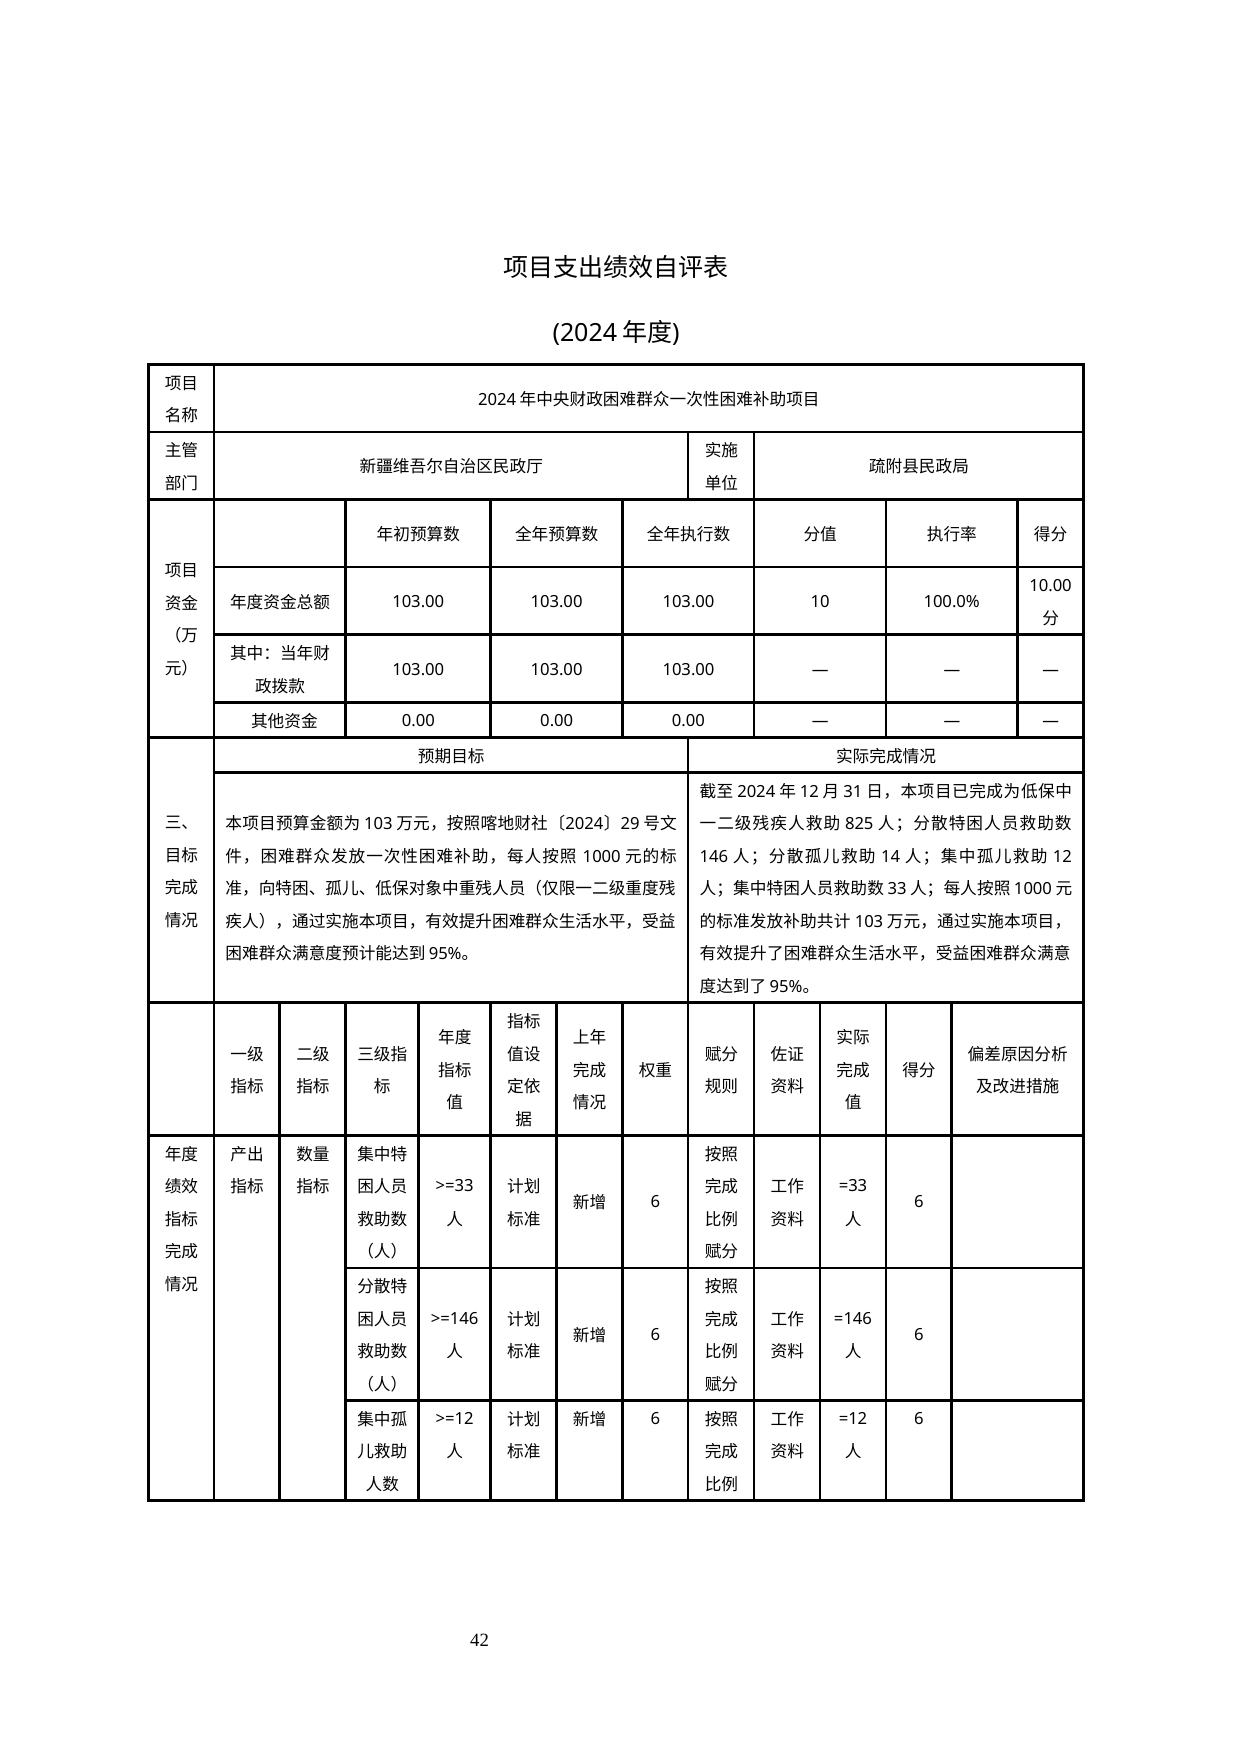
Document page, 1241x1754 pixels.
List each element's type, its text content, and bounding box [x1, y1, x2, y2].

table_cell 分值 [755, 501, 885, 566]
table_cell =146人 [821, 1269, 885, 1399]
table_cell 佐证资料 [755, 1004, 819, 1134]
table_header 项目支出绩效自评表 [148, 233, 1083, 298]
table_cell — [755, 636, 885, 701]
table_cell 分散特困人员救助数（人） [347, 1269, 417, 1399]
table_cell 权重 [624, 1004, 687, 1134]
table_cell [150, 1004, 213, 1134]
table_cell 实际完成情况 [689, 739, 1082, 771]
table_cell 预期目标 [215, 739, 687, 771]
table_cell 项目资金 （万元） [150, 501, 213, 736]
table_cell 执行率 [887, 501, 1016, 566]
table_cell 新增 [558, 1402, 621, 1499]
table_cell 新增 [558, 1137, 621, 1266]
table_cell 数量指标 [281, 1137, 344, 1499]
table_cell 全年执行数 [624, 501, 753, 566]
table_cell 一级指标 [215, 1004, 278, 1134]
table_cell 年度资金总额 [215, 568, 344, 633]
table_cell 年度指标值 [420, 1004, 489, 1134]
table_cell 上年完成情况 [558, 1004, 621, 1134]
table_cell 疏附县民政局 [755, 433, 1082, 498]
table_cell 103.00 [492, 636, 621, 701]
table_cell 新疆维吾尔自治区民政厅 [215, 433, 687, 498]
table_cell >=146人 [420, 1269, 489, 1399]
table_cell [953, 1402, 1082, 1499]
table_cell 10 [755, 568, 885, 633]
table_cell 年初预算数 [347, 501, 489, 566]
table_cell 二级指标 [281, 1004, 344, 1134]
table_cell 三级指标 [347, 1004, 417, 1134]
table_cell — [1019, 636, 1082, 701]
table_cell — [887, 636, 1016, 701]
table_cell 产出指标 [215, 1137, 278, 1499]
table_cell — [1019, 704, 1082, 736]
table_cell 6 [624, 1137, 687, 1266]
table_cell >=12人 [420, 1402, 489, 1499]
table_cell 主管部门 [150, 433, 213, 498]
table_cell [953, 1269, 1082, 1399]
table_cell 按照完成比例赋分 [689, 1137, 753, 1266]
table_cell 截至2024年12月31日，本项目已完成为低保中一二级残疾人救助825人；分散特困人员救助数146人；分散孤儿救助14人；集中孤儿救助12人；集中特困人员救助数33人；每人按照1000元的标准发放补助共计103万元，通过实施本项目，有效提升了困难群众生活水平，受益困难群众满意度达到了95%。 [689, 774, 1082, 1001]
table_cell 2024年中央财政困难群众一次性困难补助项目 [215, 366, 1082, 431]
table_cell 其他资金 [215, 704, 344, 736]
table_cell 本项目预算金额为103万元，按照喀地财社〔2024〕29号文件，困难群众发放一次性困难补助，每人按照1000元的标准，向特困、孤儿、低保对象中重残人员（仅限一二级重度残疾人），通过实施本项目，有效提升困难群众生活水平，受益困难群众满意度预计能达到95%。 [215, 774, 687, 1001]
table_cell 0.00 [492, 704, 621, 736]
table_cell 工作资料 [755, 1137, 819, 1266]
table_cell 新增 [558, 1269, 621, 1399]
table_cell 100.0% [887, 568, 1016, 633]
table_cell 103.00 [492, 568, 621, 633]
table_cell 工作资料 [755, 1269, 819, 1399]
table_cell 按照完成比例赋分 [689, 1269, 753, 1399]
table_cell 得分 [1019, 501, 1082, 566]
table_cell 计划标准 [492, 1402, 555, 1499]
table_cell 6 [624, 1402, 687, 1499]
table_cell 赋分规则 [689, 1004, 753, 1134]
table_cell 得分 [887, 1004, 950, 1134]
table_cell 按照完成比例赋分 [689, 1402, 753, 1499]
table_cell 6 [887, 1402, 950, 1499]
table_cell 6 [887, 1137, 950, 1266]
table_cell =33人 [821, 1137, 885, 1266]
table_cell 其中：当年财政拨款 [215, 636, 344, 701]
table_cell 10.00分 [1019, 568, 1082, 633]
table_cell (2024年度) [148, 298, 1083, 363]
table_cell 偏差原因分析及改进措施 [953, 1004, 1082, 1134]
table_cell 103.00 [624, 568, 753, 633]
table_cell 集中特困人员救助数（人） [347, 1137, 417, 1266]
table_cell 全年预算数 [492, 501, 621, 566]
table_cell 0.00 [624, 704, 753, 736]
table_cell [953, 1137, 1082, 1266]
table_cell 103.00 [624, 636, 753, 701]
table_cell 6 [887, 1269, 950, 1399]
table_cell — [887, 704, 1016, 736]
table_cell 计划标准 [492, 1269, 555, 1399]
table_cell — [755, 704, 885, 736]
table_cell 年度绩效指标完成情况 [150, 1137, 213, 1499]
table_cell 指标值设定依据 [492, 1004, 555, 1134]
table_cell 项目名称 [150, 366, 213, 431]
table_cell 实际完成值 [821, 1004, 885, 1134]
table_cell 103.00 [347, 568, 489, 633]
table_cell =12人 [821, 1402, 885, 1499]
table_cell 计划标准 [492, 1137, 555, 1266]
table_cell >=33人 [420, 1137, 489, 1266]
table_cell 实施单位 [689, 433, 753, 498]
table_cell [215, 501, 344, 566]
table_cell 三、目标完成情况 [150, 739, 213, 1001]
table_cell 工作资料 [755, 1402, 819, 1499]
table_cell 103.00 [347, 636, 489, 701]
table_cell 集中孤儿救助人数（人） [347, 1402, 417, 1499]
table_cell 0.00 [347, 704, 489, 736]
table_cell 6 [624, 1269, 687, 1399]
